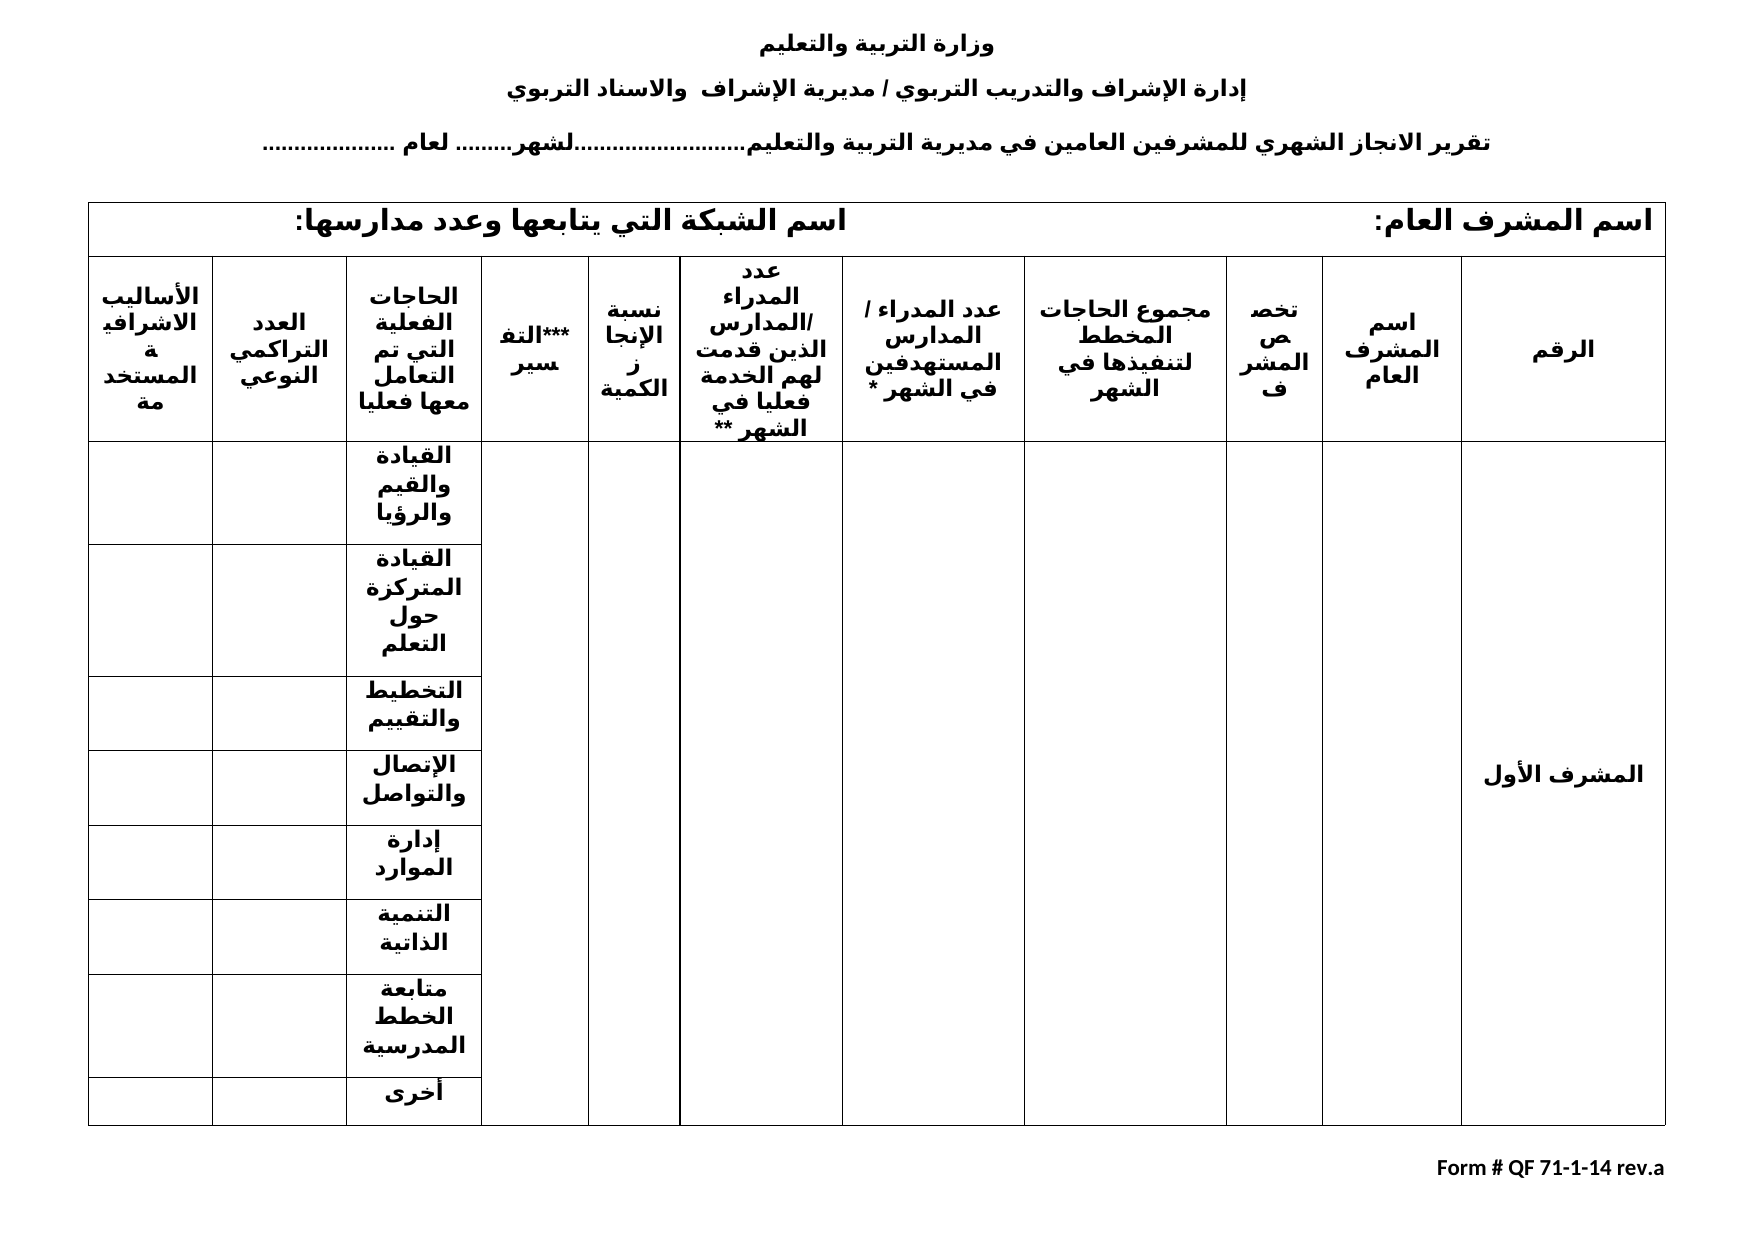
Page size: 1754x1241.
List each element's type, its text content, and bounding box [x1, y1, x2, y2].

table_cell [89, 545, 212, 676]
table_cell الأساليب الاشرافية المستخدمة [89, 257, 212, 441]
table_cell [1227, 442, 1322, 1125]
table_cell [843, 442, 1024, 1125]
table_cell التنمية الذاتية [347, 900, 481, 974]
table_cell المشرف الأول [1462, 442, 1665, 1125]
table_cell [1025, 442, 1226, 1125]
table_cell التخطيط والتقييم [347, 677, 481, 750]
table_cell نسبة الإنجاز الكمية [589, 257, 679, 441]
table_cell القيادة والقيم والرؤيا [347, 442, 481, 544]
table_cell الرقم [1462, 257, 1665, 441]
table_cell [213, 545, 346, 676]
table_cell أخرى [347, 1078, 481, 1125]
table_cell تخصص المشرف [1227, 257, 1322, 441]
table_cell [89, 900, 212, 974]
table_cell اسم المشرف العام [1323, 257, 1461, 441]
table_cell [681, 442, 842, 1125]
table_cell ***التفسير [482, 257, 588, 441]
table_cell [89, 1078, 212, 1125]
table_cell [89, 751, 212, 825]
table_cell [482, 442, 588, 1125]
table_cell [213, 975, 346, 1077]
table_cell [89, 442, 212, 544]
table_cell [89, 975, 212, 1077]
table_cell متابعة الخطط المدرسية [347, 975, 481, 1077]
table_cell [213, 677, 346, 750]
table_cell إدارة الموارد [347, 826, 481, 899]
table_cell مجموع الحاجات المخطط لتنفيذها في الشهر [1025, 257, 1226, 441]
table_cell [1323, 442, 1461, 1125]
table_cell الإتصال والتواصل [347, 751, 481, 825]
table_header اسم المشرف العام: اسم الشبكة التي يتابعها وعدد مدارسها: [89, 203, 1665, 256]
table_cell [589, 442, 679, 1125]
table_cell عدد المدراء / المدارس المستهدفين في الشهر * [843, 257, 1024, 441]
table_cell [89, 677, 212, 750]
table_cell [213, 751, 346, 825]
table_cell [89, 826, 212, 899]
table_cell القيادة المتركزة حول التعلم [347, 545, 481, 676]
table_cell [213, 1078, 346, 1125]
table_cell العدد التراكمي النوعي [213, 257, 346, 441]
table_cell [213, 900, 346, 974]
table_cell [213, 442, 346, 544]
table_cell عدد المدراء /المدارس الذين قدمت لهم الخدمة فعليا في الشهر ** [681, 257, 842, 441]
table_cell الحاجات الفعلية التي تم التعامل معها فعليا [347, 257, 481, 441]
table_cell [213, 826, 346, 899]
